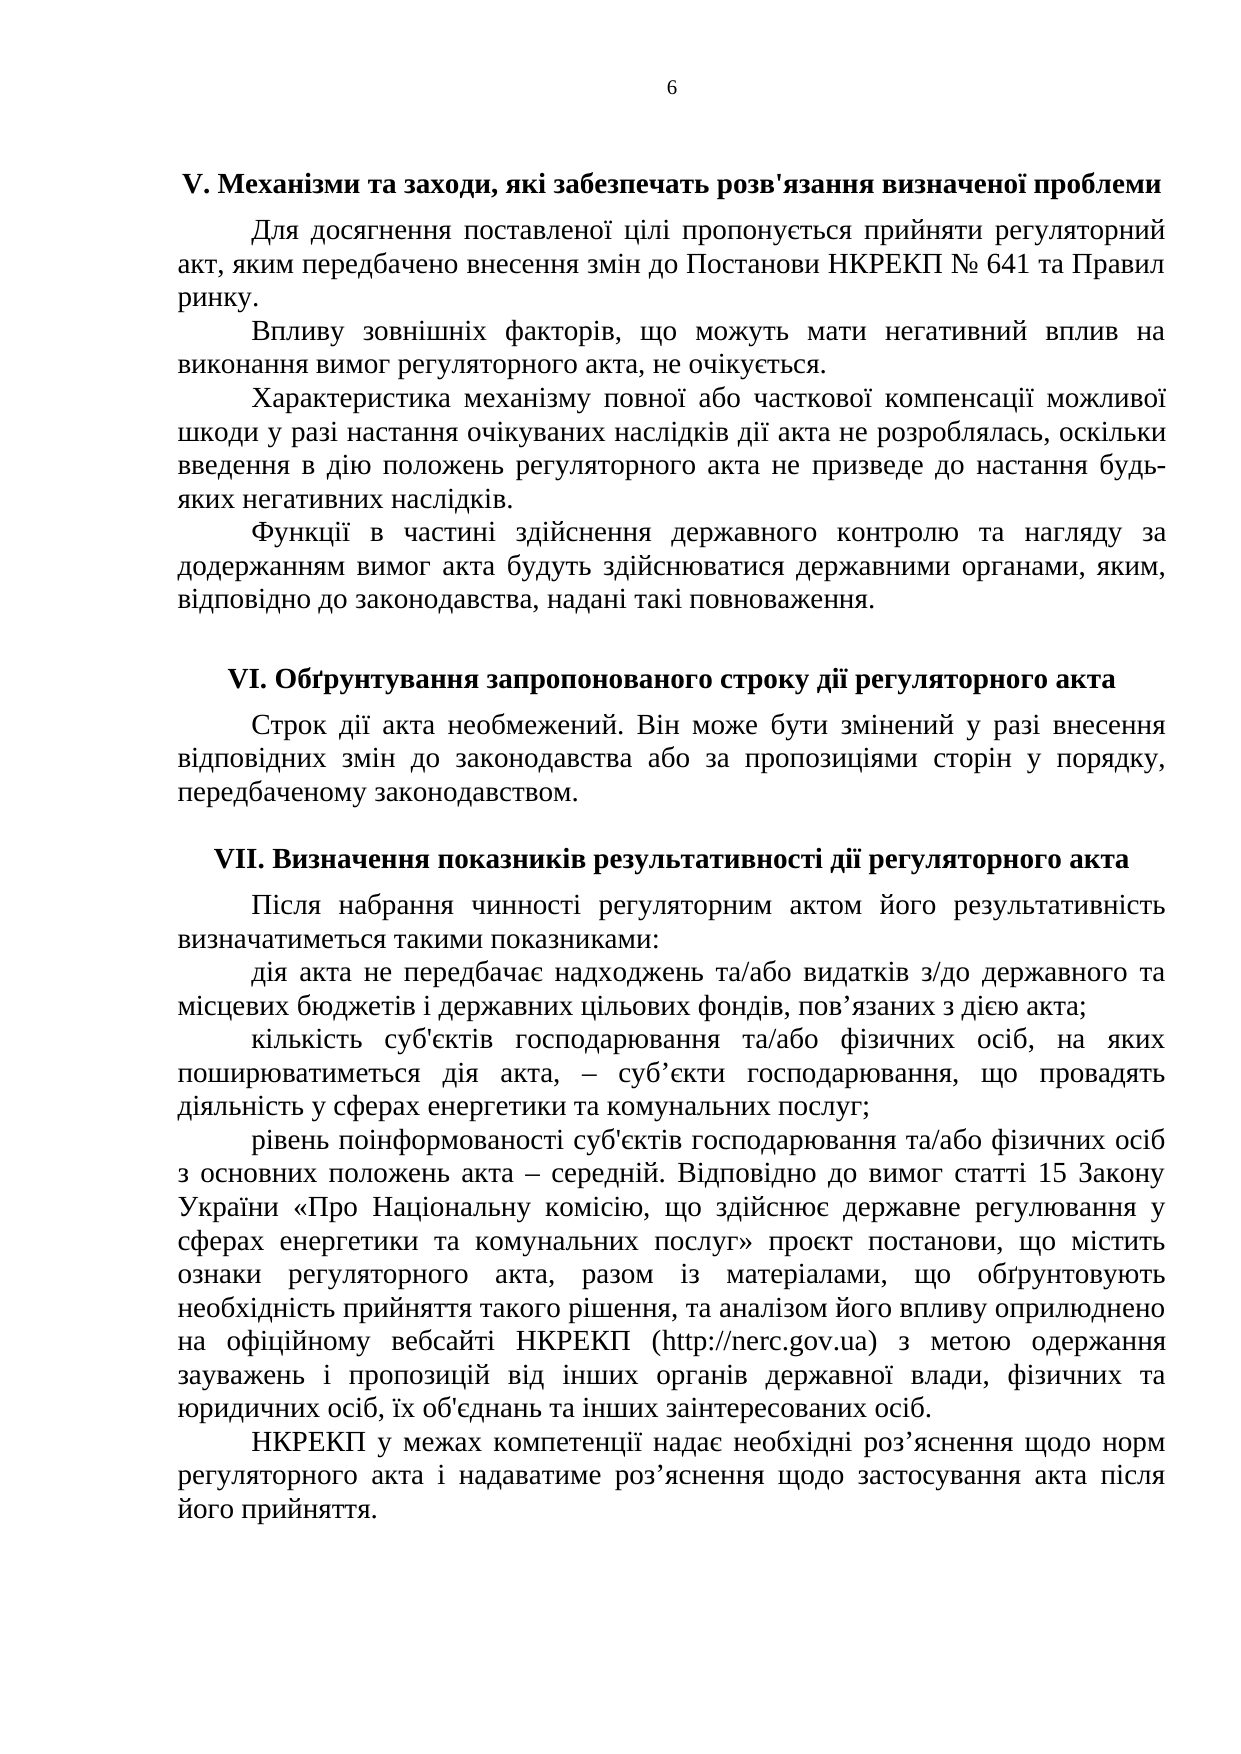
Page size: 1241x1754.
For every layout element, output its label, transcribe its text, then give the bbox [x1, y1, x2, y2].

text Після набрання чинності регуляторним актом його результативність визначатиметься такими показниками: [177, 887, 1166, 954]
text Для досягнення поставленої цілі пропонується прийняти регуляторний акт, яким передбачено внесення змін до Постанови НКРЕКП № 641 та Правил ринку. [177, 212, 1166, 313]
text НКРЕКП у межах компетенції надає необхідні роз’яснення щодо норм регуляторного акта і надаватиме роз’яснення щодо застосування акта після його прийняття. [177, 1424, 1166, 1524]
text Строк дії акта необмежений. Він може бути змінений у разі внесення відповідних змін до законодавства або за пропозиціями сторін у порядку, передбаченому законодавством. [177, 707, 1166, 808]
text Функції в частині здійснення державного контролю та нагляду за додержанням вимог акта будуть здійснюватися державними органами, яким, відповідно до законодавства, надані такі повноваження. [177, 514, 1166, 615]
text кількість суб'єктів господарювання та/або фізичних осіб, на яких поширюватиметься дія акта, – суб’єкти господарювання, що провадять діяльність у сферах енергетики та комунальних послуг; [177, 1021, 1166, 1122]
text Впливу зовнішніх факторів, що можуть мати негативний вплив на виконання вимог регуляторного акта, не очікується. [177, 313, 1166, 380]
text Характеристика механізму повної або часткової компенсації можливої шкоди у разі настання очікуваних наслідків дії акта не розроблялась, оскільки введення в дію положень регуляторного акта не призведе до настання будь-яких негативних наслідків. [177, 380, 1166, 514]
text VII. Визначення показників результативності дії регуляторного акта [177, 841, 1166, 875]
text рівень поінформованості суб'єктів господарювання та/або фізичних осіб з основних положень акта – середній. Відповідно до вимог статті 15 Закону України «Про Національну комісію, що здійснює державне регулювання у сферах енергетики та комунальних послуг» проєкт постанови, що містить ознаки регуляторного акта, разом із матеріалами, що обґрунтовують необхідність прийняття такого рішення, та аналізом його впливу оприлюднено на офіційному вебсайті НКРЕКП (http://nerc.gov.ua) з метою одержання зауважень і пропозицій від інших органів державної влади, фізичних та юридичних осіб, їх об'єднань та інших заінтересованих осіб. [177, 1122, 1166, 1424]
text V. Механізми та заходи, які забезпечать розв'язання визначеної проблеми [177, 166, 1166, 200]
text дія акта не передбачає надходжень та/або видатків з/до державного та місцевих бюджетів і державних цільових фондів, пов’язаних з дією акта; [177, 954, 1166, 1021]
text VI. Обґрунтування запропонованого строку дії регуляторного акта [177, 661, 1166, 694]
